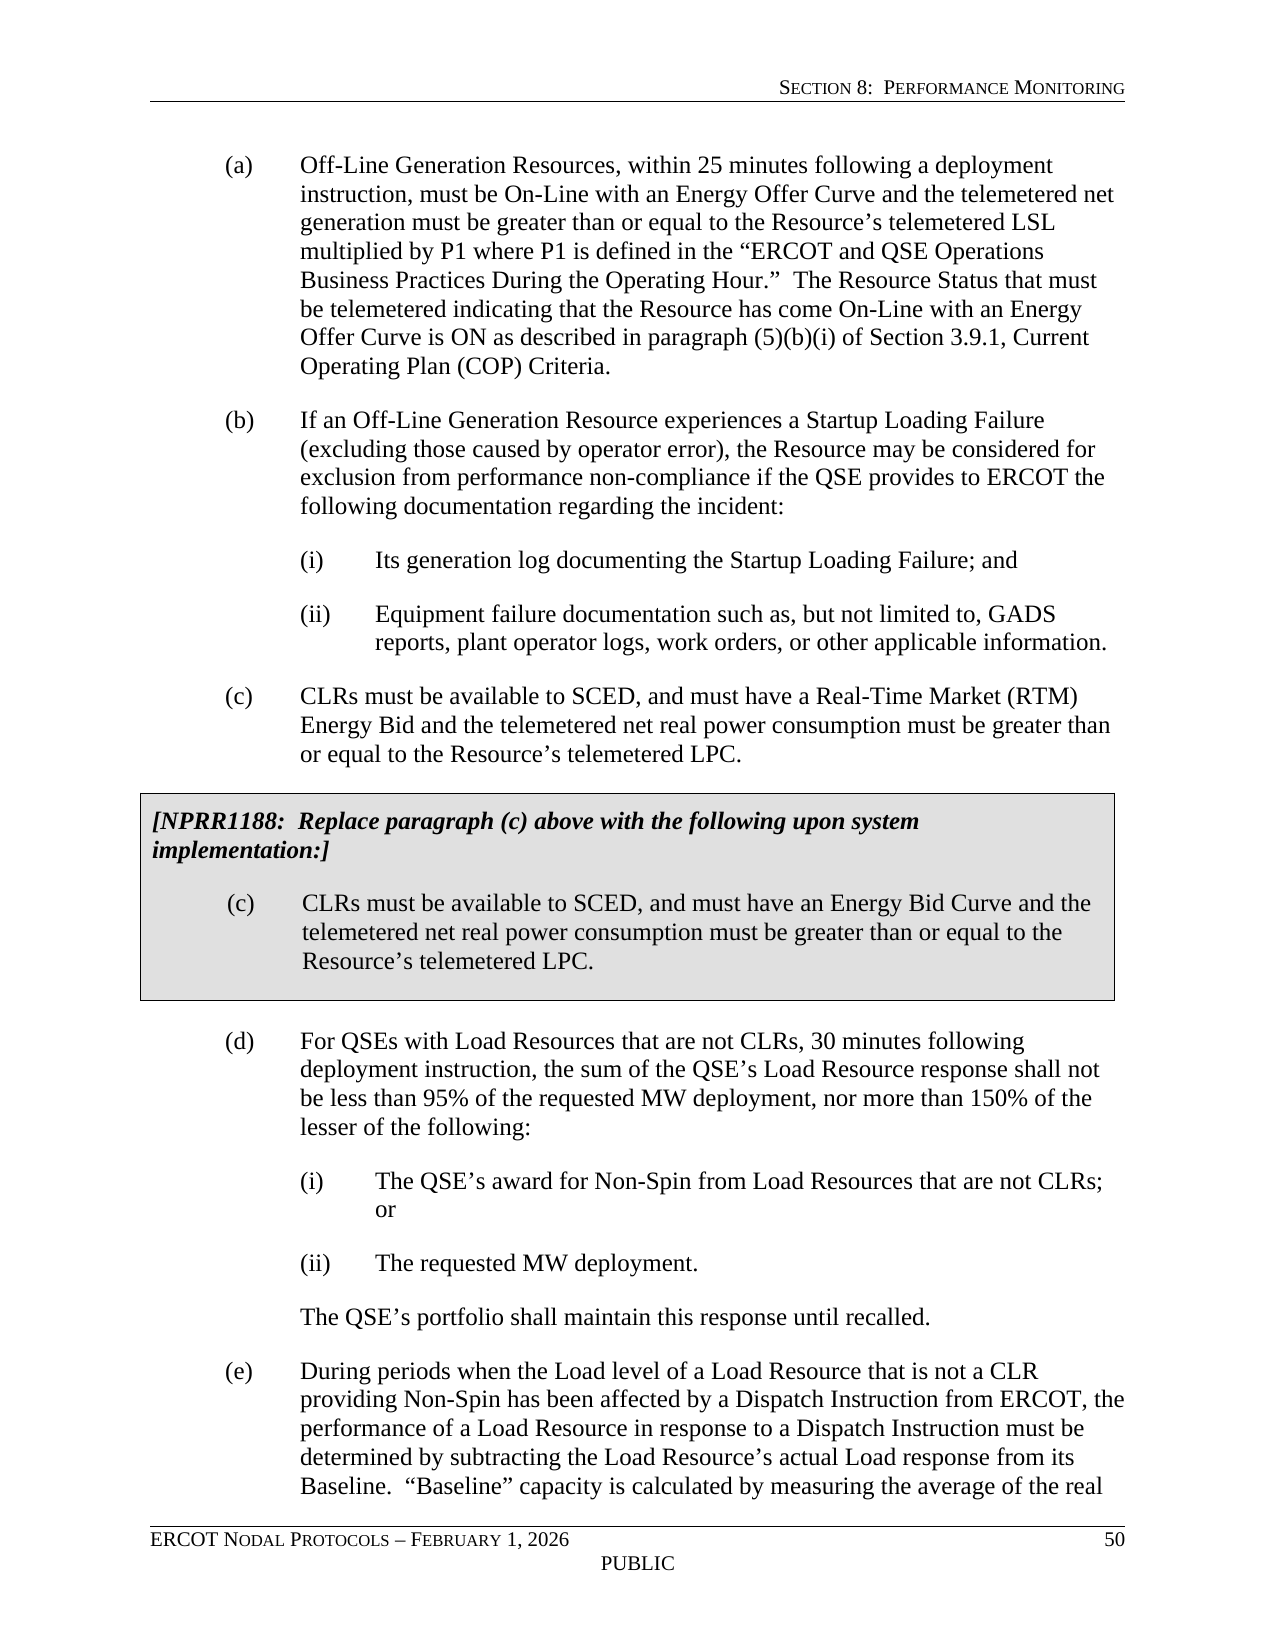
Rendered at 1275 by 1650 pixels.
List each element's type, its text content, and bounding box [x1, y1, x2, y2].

text (a) Off-Line Generation Resources, within 25 minutes following a deployment instruction, must be On-Line with an Energy Offer Curve and the telemetered net generation must be greater than or equal to the Resource’s telemetered LSL multiplied by P1 where P1 is defined in the “ERCOT and QSE Operations Business Practices During the Operating Hour.” The Resource Status that must be telemetered indicating that the Resource has come On-Line with an Energy Offer Curve is ON as described in paragraph (5)(b)(i) of Section 3.9.1, Current Operating Plan (COP) Criteria. [225, 150, 1125, 380]
text (b) If an Off-Line Generation Resource experiences a Startup Loading Failure (excluding those caused by operator error), the Resource may be considered for exclusion from performance non-compliance if the QSE provides to ERCOT the following documentation regarding the incident: [225, 405, 1125, 520]
text (ii) Equipment failure documentation such as, but not limited to, GADS reports, plant operator logs, work orders, or other applicable information. [300, 599, 1125, 656]
text (c) CLRs must be available to SCED, and must have a Real-Time Market (RTM) Energy Bid and the telemetered net real power consumption must be greater than or equal to the Resource’s telemetered LPC. [225, 681, 1125, 767]
text The QSE’s portfolio shall maintain this response until recalled. [225, 1302, 1125, 1331]
text (i) The QSE’s award for Non-Spin from Load Resources that are not CLRs; or [300, 1166, 1125, 1223]
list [225, 1356, 1125, 1499]
text (d) For QSEs with Load Resources that are not CLRs, 30 minutes following deployment instruction, the sum of the QSE’s Load Resource response shall not be less than 95% of the requested MW deployment, nor more than 150% of the lesser of the following: [225, 1026, 1125, 1141]
table_header [NPRR1188: Replace paragraph (c) above with the following upon system implementation:] (c) CLRs must be available to SCED, and must have an Energy Bid Curve and the telemetered net real power consumption must be greater than or equal to the Resource’s telemetered LPC. [141, 794, 1114, 1000]
text (ii) The requested MW deployment. [300, 1248, 1125, 1277]
text (i) Its generation log documenting the Startup Loading Failure; and [300, 545, 1125, 574]
